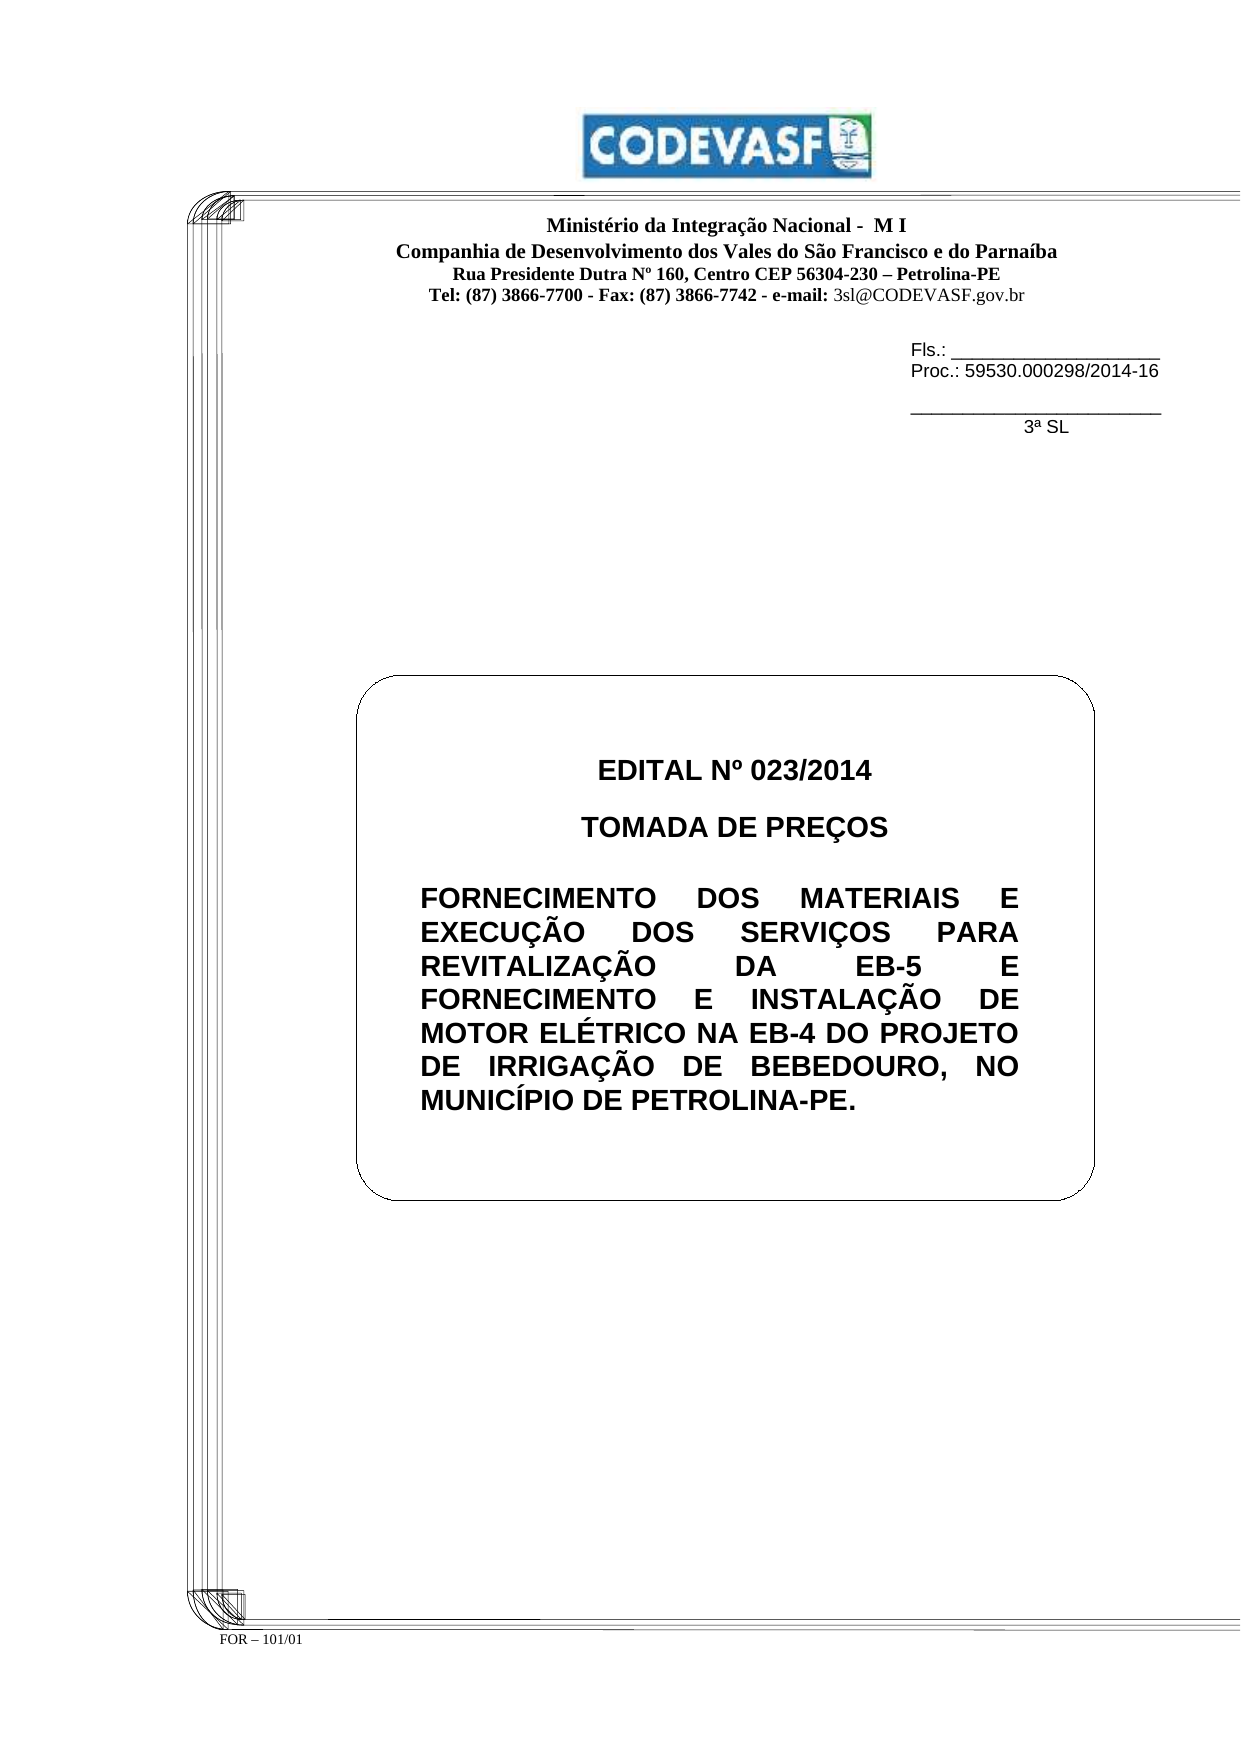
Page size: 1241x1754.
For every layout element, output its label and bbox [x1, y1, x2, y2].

picture [575, 107, 878, 185]
